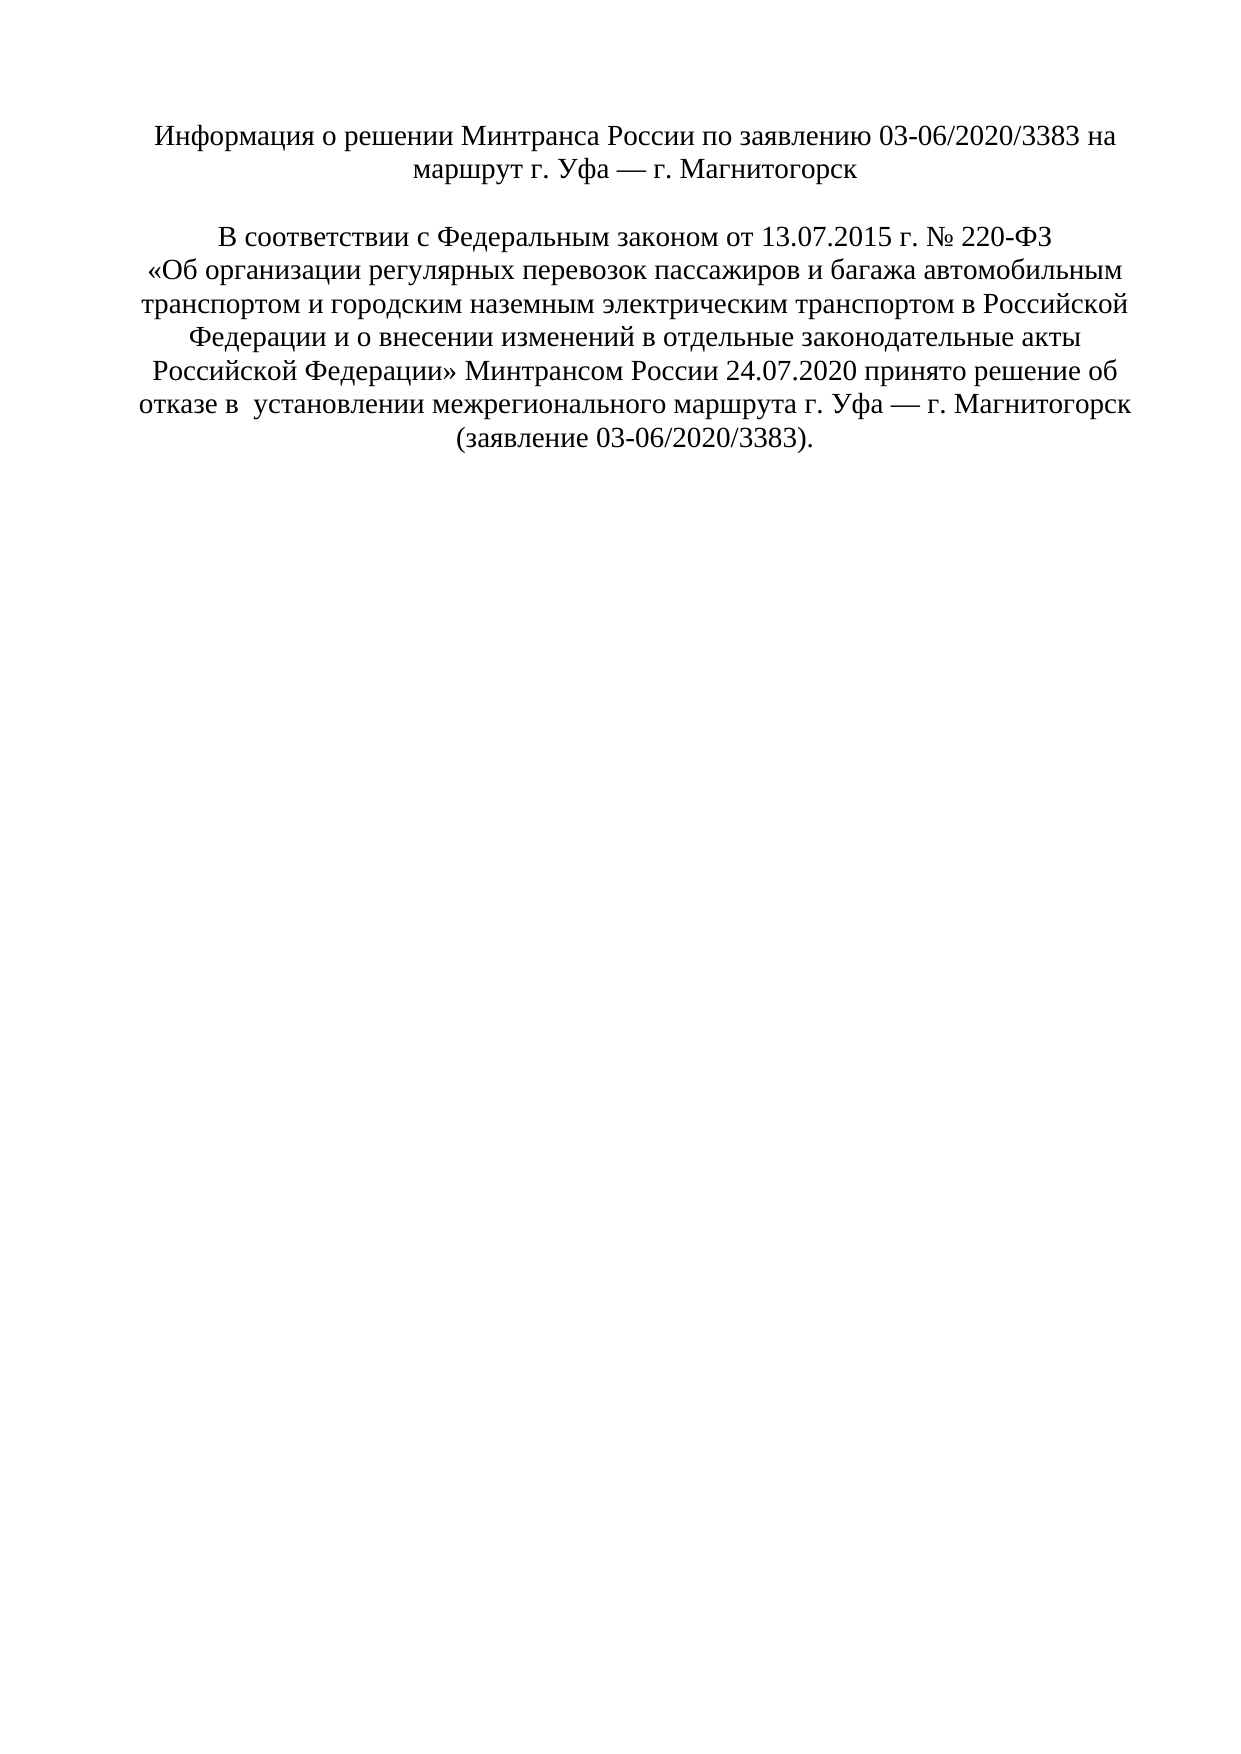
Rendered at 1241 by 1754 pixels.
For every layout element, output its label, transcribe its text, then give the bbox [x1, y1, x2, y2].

text Информация о решении Минтранса России по заявлению 03-06/2020/3383 на маршрут г. Уфа — г. Магнитогорск [118, 118, 1152, 185]
text В соответствии с Федеральным законом от 13.07.2015 г. № 220-ФЗ «Об организации регулярных перевозок пассажиров и багажа автомобильным транспортом и городским наземным электрическим транспортом в Российской Федерации и о внесении изменений в отдельные законодательные акты Российской Федерации» Минтрансом России 24.07.2020 принято решение об отказе в установлении межрегионального маршрута г. Уфа — г. Магнитогорск (заявление 03-06/2020/3383). [118, 219, 1152, 453]
